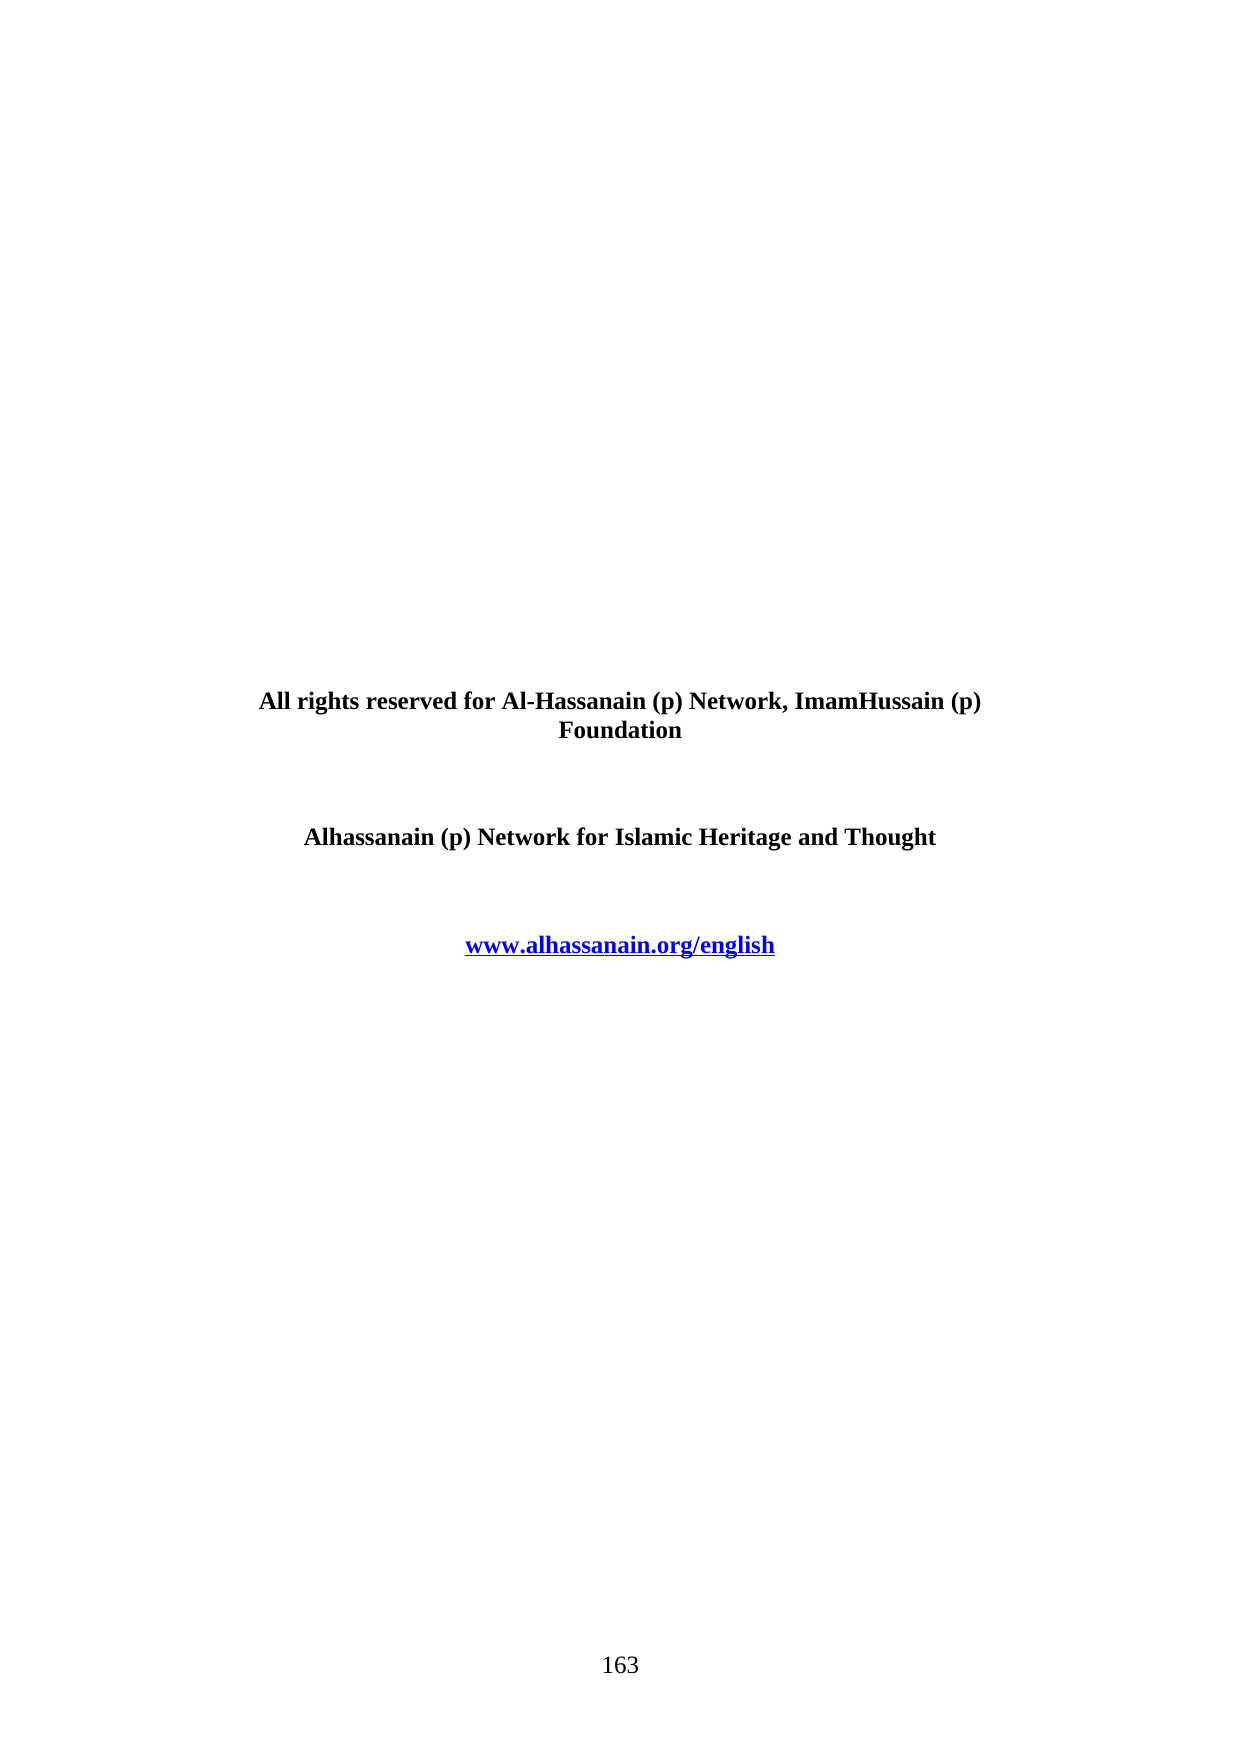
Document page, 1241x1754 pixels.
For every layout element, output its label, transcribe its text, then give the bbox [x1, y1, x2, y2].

text All rights reserved for Al-Hassanain (p) Network, ImamHussain (p) Foundation [236, 686, 1004, 743]
text Alhassanain (p) Network for Islamic Heritage and Thought [236, 822, 1004, 851]
text www.alhassanain.org/english [236, 930, 1004, 958]
